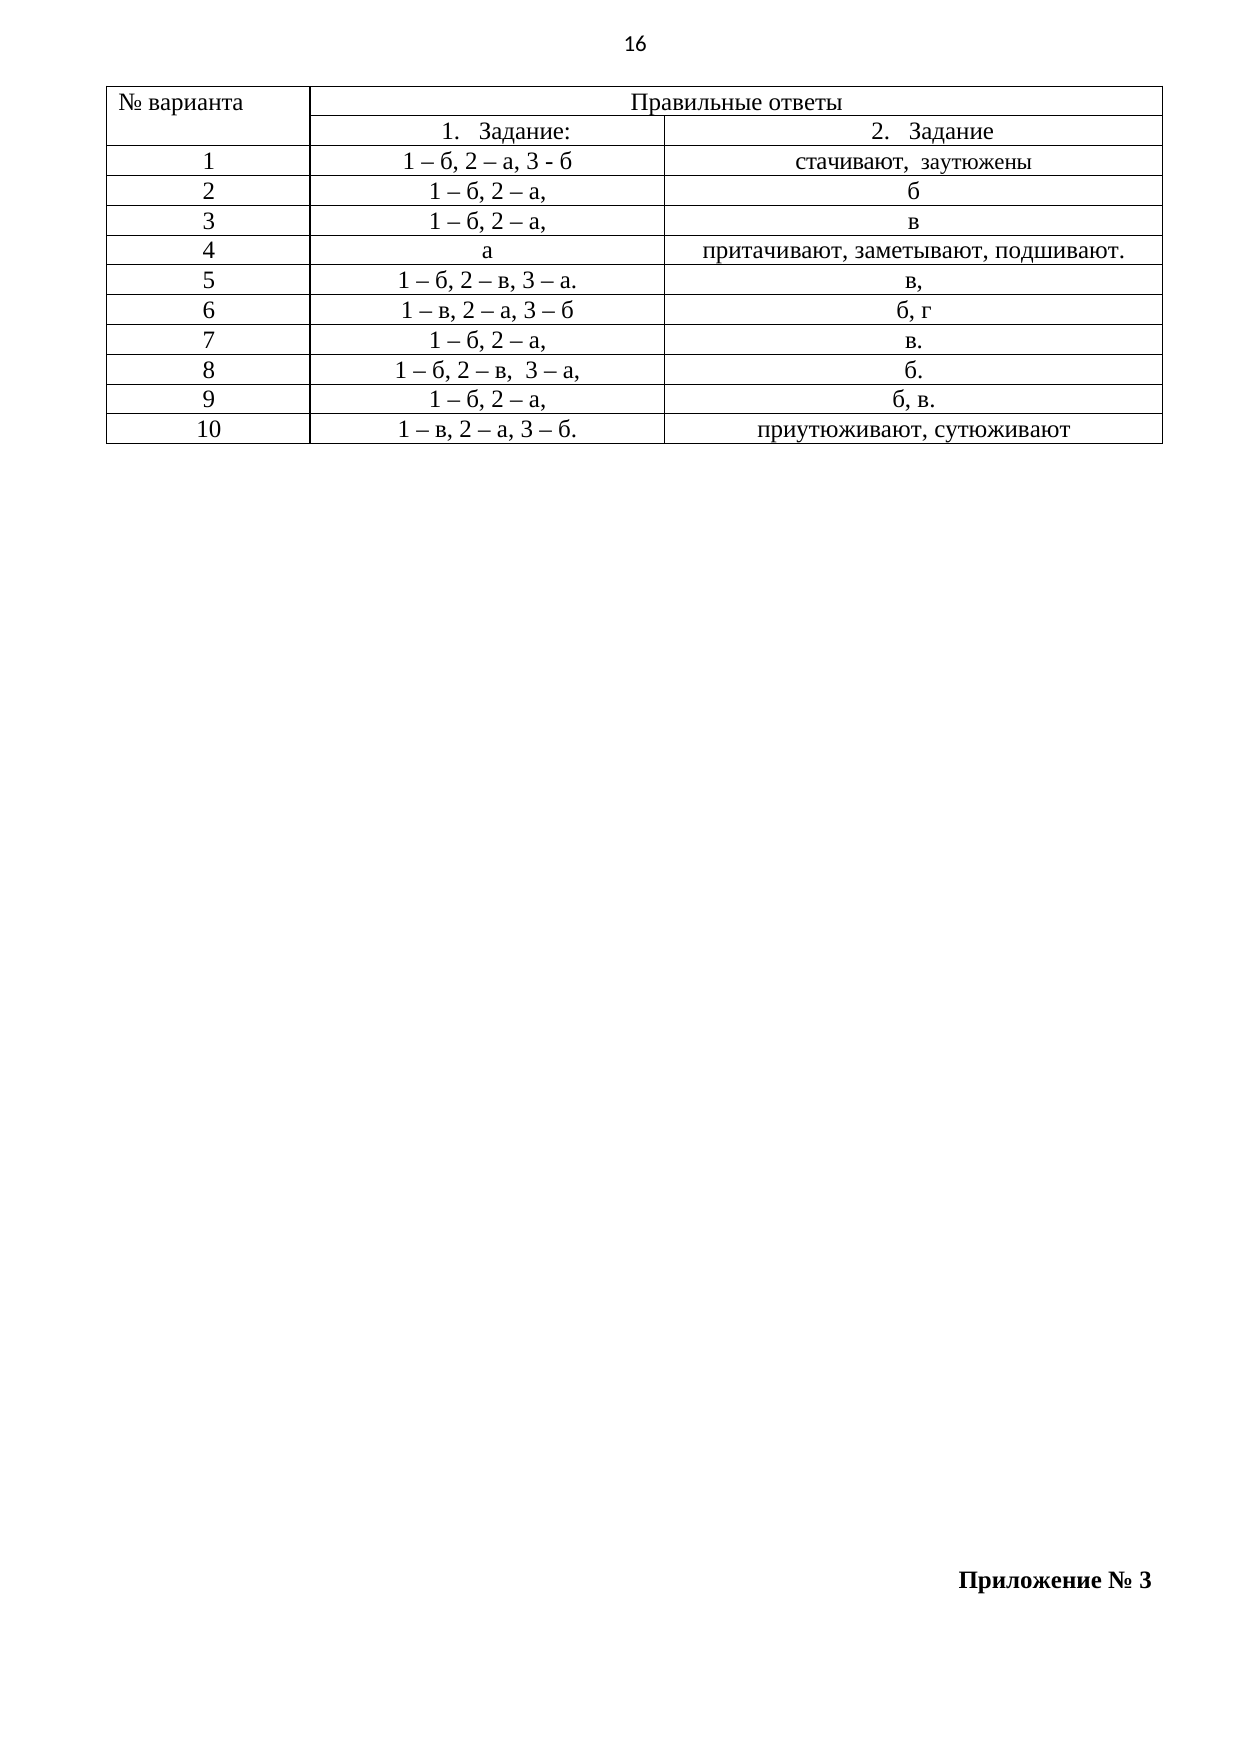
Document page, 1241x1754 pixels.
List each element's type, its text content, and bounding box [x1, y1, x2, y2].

table_cell 5 [107, 265, 309, 294]
table_cell 3 [107, 206, 309, 234]
table_cell а [311, 236, 664, 264]
table_header Правильные ответы [311, 87, 1162, 115]
table_header № варианта [107, 87, 309, 145]
table_cell притачивают, заметывают, подшивают. [665, 236, 1162, 264]
table_cell 1 – б, 2 – а, [311, 176, 664, 205]
table_cell 2 [107, 176, 309, 205]
table_cell б, в. [665, 385, 1162, 413]
table_cell Задание [665, 116, 1162, 145]
table_cell б, г [665, 295, 1162, 324]
table_cell 1 – б, 2 – а, [311, 325, 664, 354]
table_cell 1 – в, 2 – а, 3 – б [311, 295, 664, 324]
table_cell б [665, 176, 1162, 205]
table_cell в, [665, 265, 1162, 294]
table_cell стачивают, заутюжены [665, 146, 1162, 175]
table_cell 7 [107, 325, 309, 354]
table_cell 1 – б, 2 – а, [311, 206, 664, 234]
table_cell 4 [107, 236, 309, 264]
table_cell 8 [107, 355, 309, 383]
table_cell 1 [107, 146, 309, 175]
table_cell 9 [107, 385, 309, 413]
table_cell 1 – б, 2 – а, [311, 385, 664, 413]
table_cell 6 [107, 295, 309, 324]
table_cell 1 – б, 2 – а, 3 - б [311, 146, 664, 175]
table_cell приутюживают, сутюживают [665, 414, 1162, 443]
table_cell в [665, 206, 1162, 234]
table_cell 1 – в, 2 – а, 3 – б. [311, 414, 664, 443]
table_cell в. [665, 325, 1162, 354]
table_cell б. [665, 355, 1162, 383]
table_cell 1 – б, 2 – в, 3 – а. [311, 265, 664, 294]
table_cell Задание: [311, 116, 664, 145]
table_cell 10 [107, 414, 309, 443]
text Приложение № 3 [118, 1565, 1152, 1594]
table_cell 1 – б, 2 – в, 3 – а, [311, 355, 664, 383]
